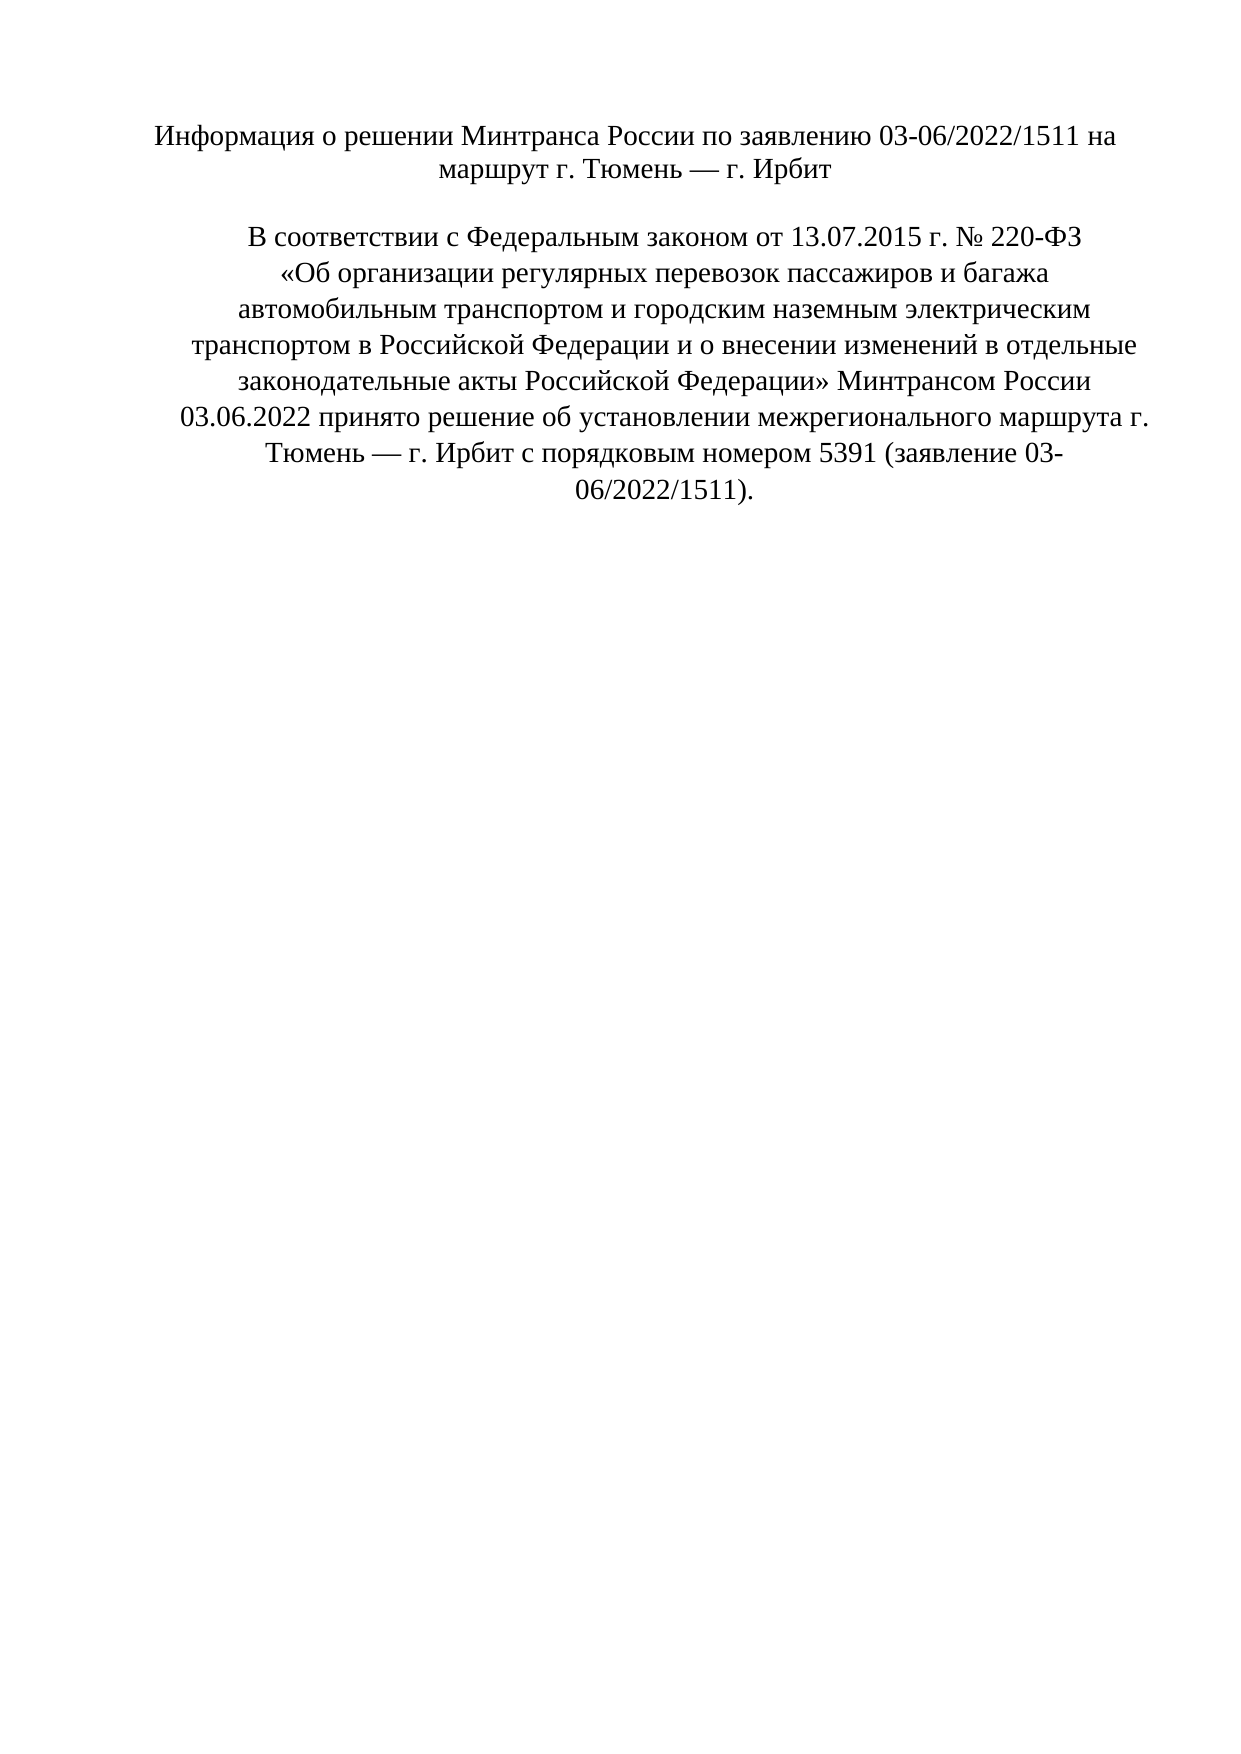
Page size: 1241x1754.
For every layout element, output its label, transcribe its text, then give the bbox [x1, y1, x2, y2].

text Информация о решении Минтранса России по заявлению 03-06/2022/1511 на маршрут г. Тюмень — г. Ирбит [118, 118, 1152, 185]
text В соответствии с Федеральным законом от 13.07.2015 г. № 220-ФЗ «Об организации регулярных перевозок пассажиров и багажа автомобильным транспортом и городским наземным электрическим транспортом в Российской Федерации и о внесении изменений в отдельные законодательные акты Российской Федерации» Минтрансом России 03.06.2022 принято решение об установлении межрегионального маршрута г. Тюмень — г. Ирбит с порядковым номером 5391 (заявление 03-06/2022/1511). [177, 219, 1152, 505]
